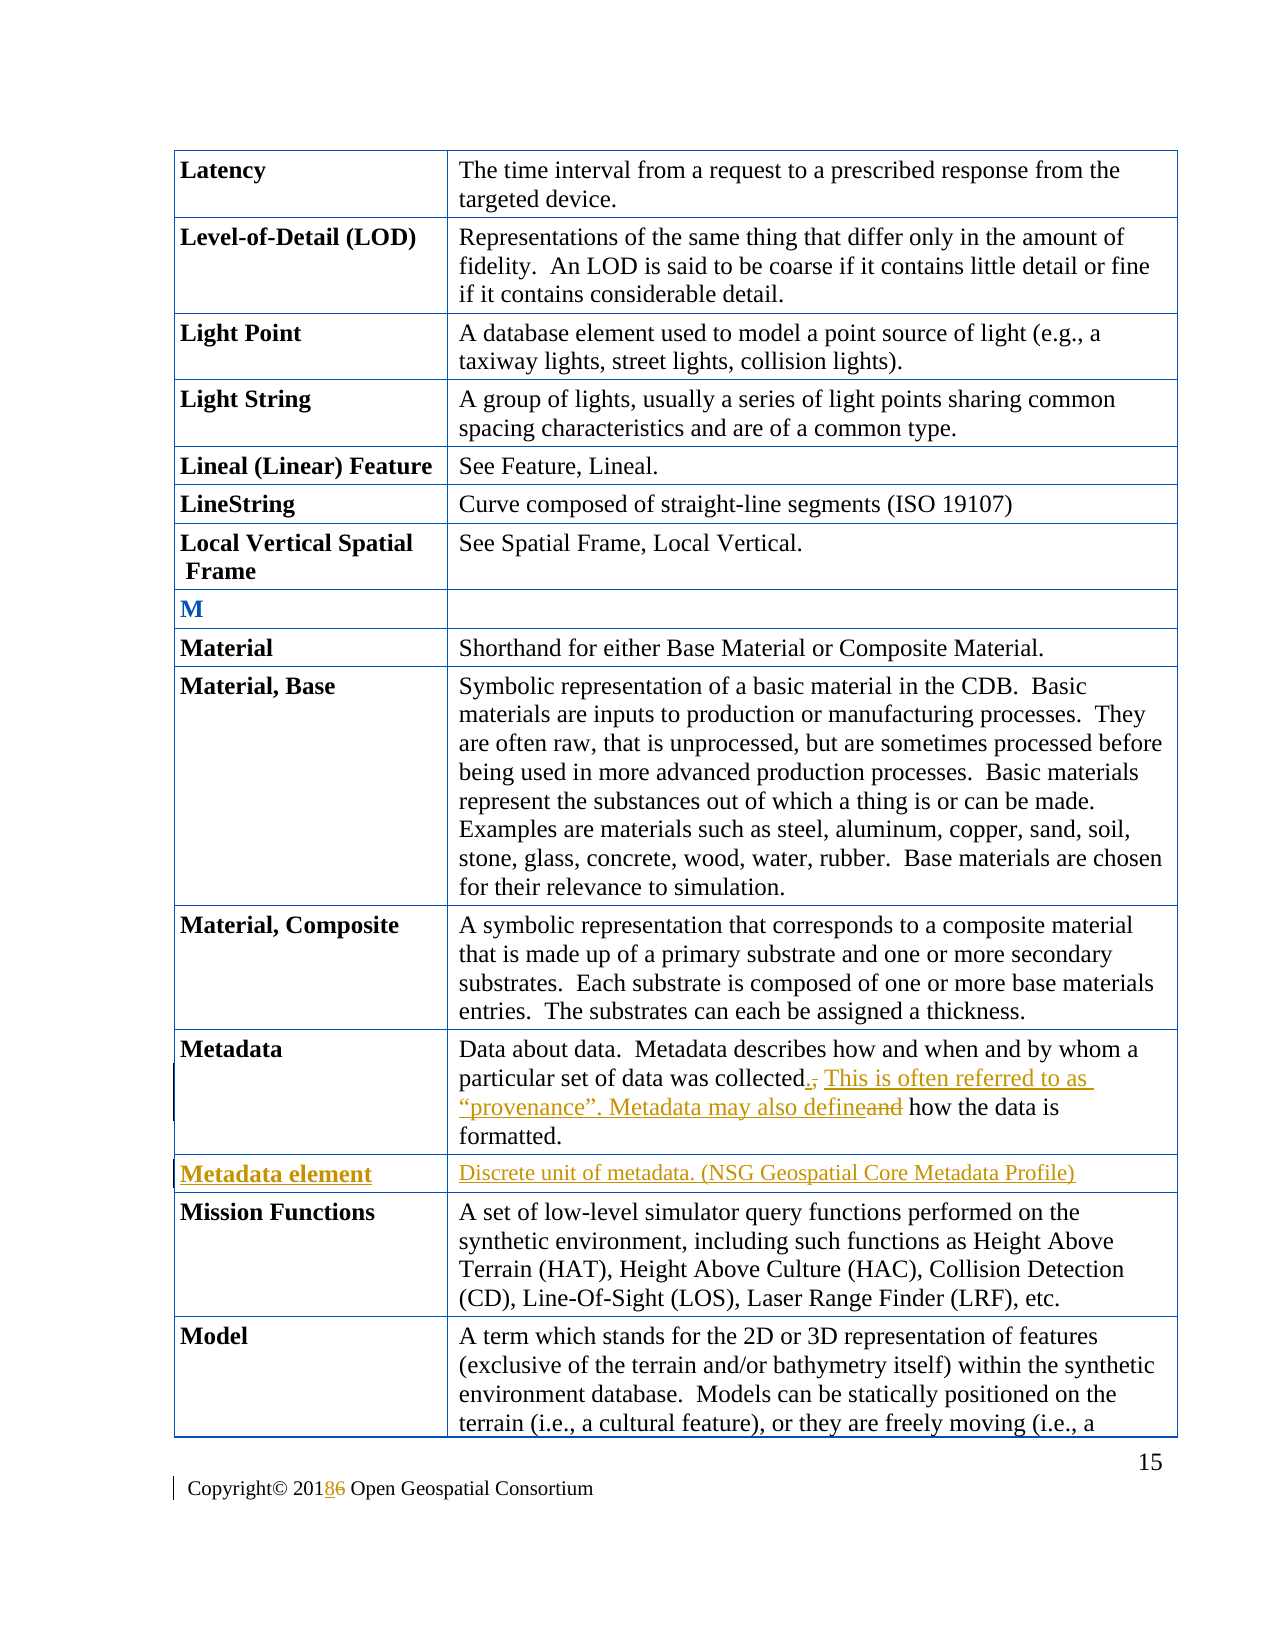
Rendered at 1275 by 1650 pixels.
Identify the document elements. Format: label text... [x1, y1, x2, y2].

table_cell See Feature, Lineal. [448, 447, 1177, 484]
table_cell Material [175, 629, 447, 666]
table_cell [175, 1155, 447, 1192]
table_cell Symbolic representation of a basic material in the CDB. Basic materials are inputs to production or manufacturing processes. They are often raw, that is unprocessed, but are sometimes processed before being used in more advanced production processes. Basic materials represent the substances out of which a thing is or can be made. Examples are materials such as steel, aluminum, copper, sand, soil, stone, glass, concrete, wood, water, rubber. Base materials are chosen for their relevance to simulation. [448, 667, 1177, 905]
table_cell LineString [175, 485, 447, 522]
table_cell Light String [175, 380, 447, 446]
table_cell Curve composed of straight-line segments (ISO 19107) [448, 485, 1177, 522]
table_cell [448, 590, 1177, 627]
table_cell Model [175, 1317, 447, 1436]
table_cell Latency [175, 151, 447, 217]
table_cell A symbolic representation that corresponds to a composite material that is made up of a primary substrate and one or more secondary substrates. Each substrate is composed of one or more base materials entries. The substrates can each be assigned a thickness. [448, 906, 1177, 1029]
table_cell [448, 1155, 1177, 1192]
table_cell Lineal (Linear) Feature [175, 447, 447, 484]
table_cell The time interval from a request to a prescribed response from the targeted device. [448, 151, 1177, 217]
table_cell Mission Functions [175, 1193, 447, 1316]
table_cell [448, 1317, 1177, 1436]
table_cell Light Point [175, 314, 447, 379]
table_cell Local Vertical Spatial Frame [175, 524, 447, 589]
table_cell Data about data. Metadata describes how and when and by whom a particular set of data was collected how the data is formatted. [448, 1030, 1177, 1154]
table_cell See Spatial Frame, Local Vertical. [448, 524, 1177, 589]
table_cell Metadata [175, 1030, 447, 1154]
table_cell A set of low-level simulator query functions performed on the synthetic environment, including such functions as Height Above Terrain (HAT), Height Above Culture (HAC), Collision Detection (CD), Line-Of-Sight (LOS), Laser Range Finder (LRF), etc. [448, 1193, 1177, 1316]
table_cell A database element used to model a point source of light (e.g., a taxiway lights, street lights, collision lights). [448, 314, 1177, 379]
table_cell Representations of the same thing that differ only in the amount of fidelity. An LOD is said to be coarse if it contains little detail or fine if it contains considerable detail. [448, 218, 1177, 312]
table_cell Shorthand for either Base Material or Composite Material. [448, 629, 1177, 666]
table_cell Material, Base [175, 667, 447, 905]
table_cell Level-of-Detail (LOD) [175, 218, 447, 312]
table_cell Material, Composite [175, 906, 447, 1029]
table_cell A group of lights, usually a series of light points sharing common spacing characteristics and are of a common type. [448, 380, 1177, 446]
table_cell M [175, 590, 447, 627]
